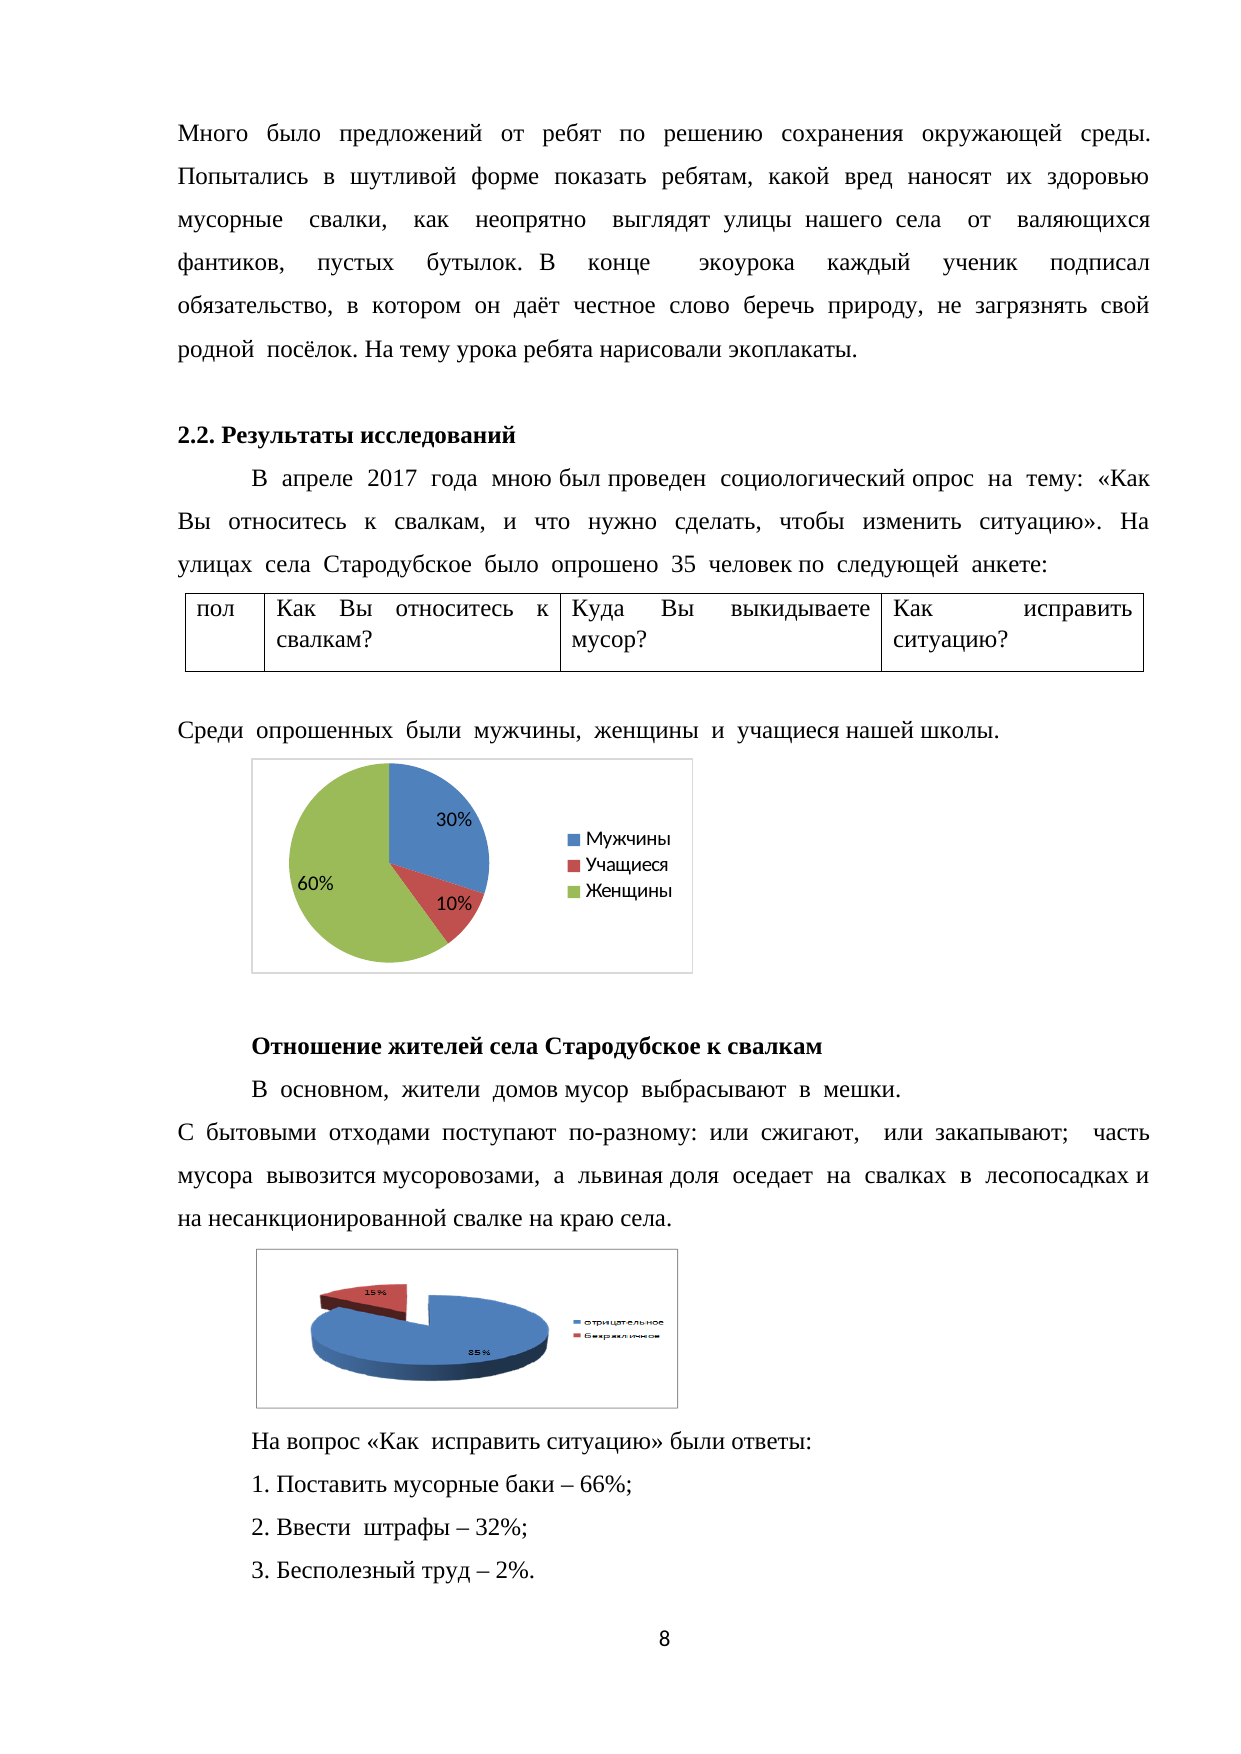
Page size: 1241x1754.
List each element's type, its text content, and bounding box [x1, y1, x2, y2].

table_header Как исправить ситуацию? [882, 594, 1143, 671]
text В основном, жители домов мусор выбрасывают в мешки. [177, 1074, 1152, 1103]
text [177, 118, 1152, 362]
text В апреле 2017 года мною был проведен социологический опрос на тему: «Как Вы относитесь к свалкам, и что нужно сделать, чтобы изменить ситуацию». На улицах села Стародубское было опрошено 35 человек по следующей анкете: [177, 463, 1152, 578]
table_header пол [186, 594, 264, 671]
text С бытовыми отходами поступают по-разному: или сжигают, или закапывают; часть мусора вывозится мусоровозами, а львиная доля оседает на свалках в лесопосадках и на несанкционированной свалке на краю села. [177, 1117, 1152, 1232]
table_header Куда Вы выкидываете мусор? [561, 594, 881, 671]
text Среди опрошенных были мужчины, женщины и учащиеся нашей школы. [177, 715, 1152, 744]
picture [251, 1246, 684, 1412]
text 2.2. Результаты исследований [177, 420, 1152, 449]
text 1. Поставить мусорные баки – 66%; [177, 1469, 1152, 1498]
table_header Как Вы относитесь к свалкам? [265, 594, 560, 671]
text На вопрос «Как исправить ситуацию» были ответы: [177, 1426, 1152, 1455]
text 2. Ввести штрафы – 32%; [177, 1512, 1152, 1541]
text 3. Бесполезный труд – 2%. [177, 1555, 1152, 1584]
text Отношение жителей села Стародубское к свалкам [177, 1031, 1152, 1060]
